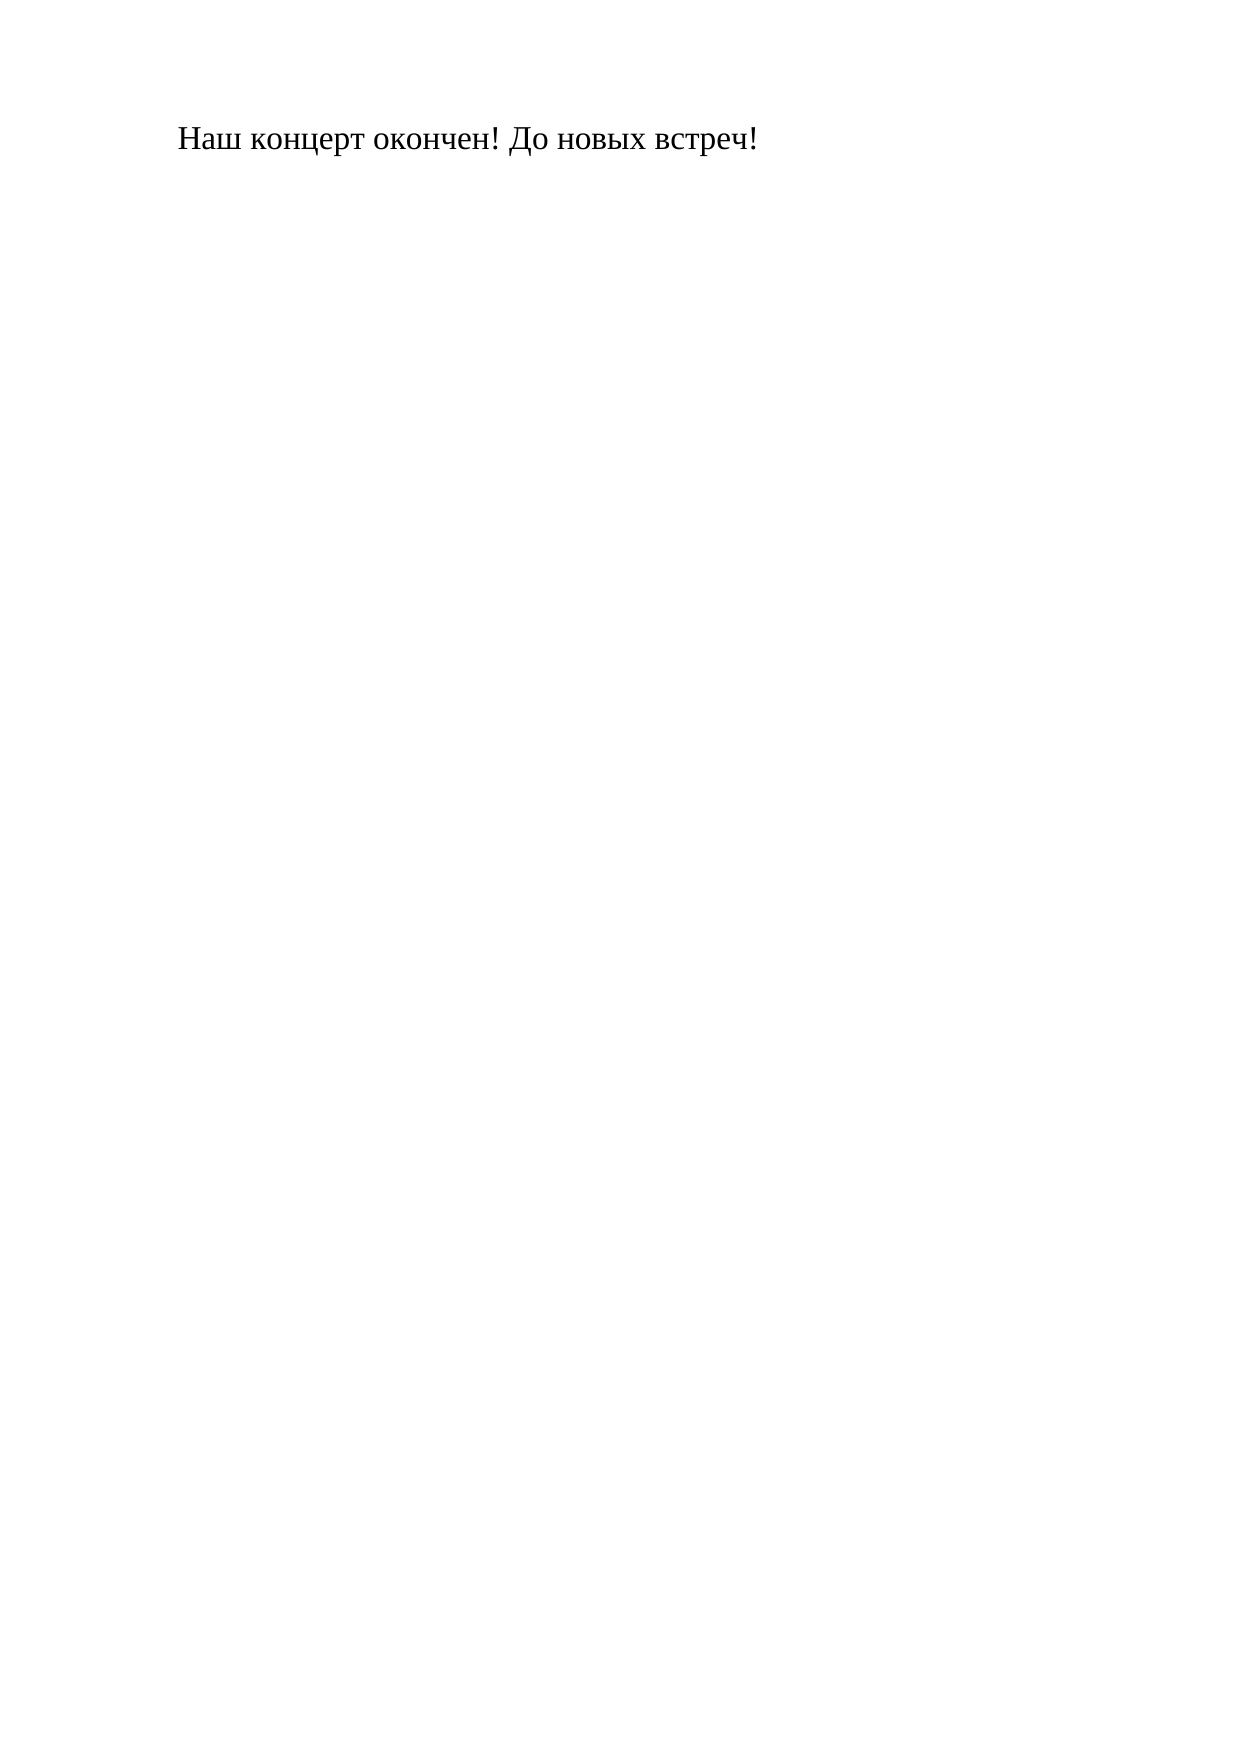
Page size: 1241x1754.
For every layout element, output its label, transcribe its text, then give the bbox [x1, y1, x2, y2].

text Наш концерт окончен! До новых встреч! [177, 118, 1152, 156]
